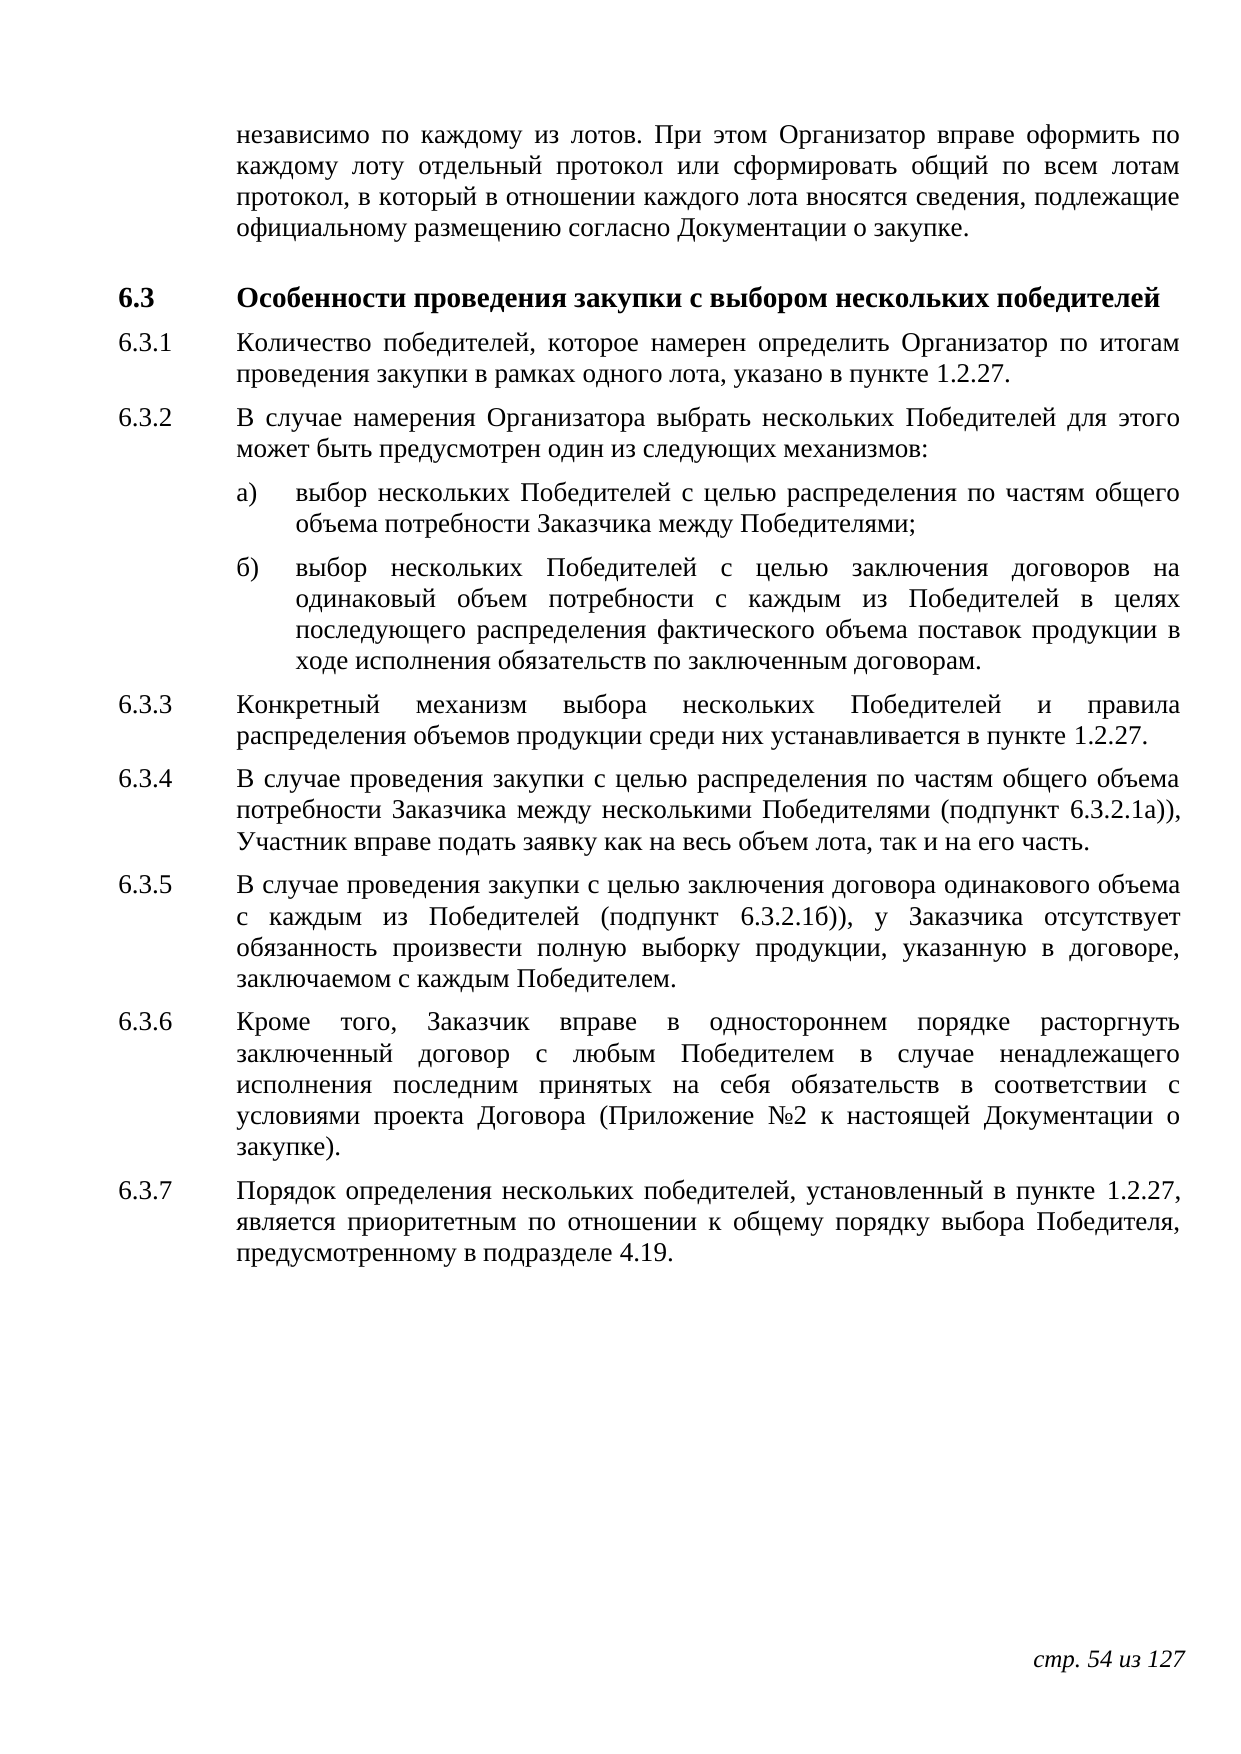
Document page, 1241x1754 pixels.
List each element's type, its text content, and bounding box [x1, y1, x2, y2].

text Порядок определения нескольких победителей, установленный в пункте 1.2.27, является приоритетным по отношении к общему порядку выбора Победителя, предусмотренному в подразделе 4.19. [118, 1174, 1181, 1267]
text Конкретный механизм выбора нескольких Победителей и правила распределения объемов продукции среди них устанавливается в пункте 1.2.27. [118, 688, 1181, 750]
text В случае намерения Организатора выбрать нескольких Победителей для этого может быть предусмотрен один из следующих механизмов: [118, 401, 1181, 463]
text Количество победителей, которое намерен определить Организатор по итогам проведения закупки в рамках одного лота, указано в пункте 1.2.27. [118, 326, 1181, 388]
text выбор нескольких Победителей с целью распределения по частям общего объема потребности Заказчика между Победителями; [236, 476, 1181, 538]
text В случае проведения закупки с целью распределения по частям общего объема потребности Заказчика между несколькими Победителями (подпункт 6.3.2а)), Участник вправе подать заявку как на весь объем лота, так и на его часть. [118, 762, 1181, 856]
text Кроме того, Заказчик вправе в одностороннем порядке расторгнуть заключенный договор с любым Победителем в случае ненадлежащего исполнения последним принятых на себя обязательств в соответствии с условиями проекта Договора (Приложение №2 к настоящей Документации о закупке). [118, 1006, 1181, 1161]
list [118, 118, 1181, 243]
text В случае проведения закупки с целью заключения договора одинакового объема с каждым из Победителей (подпункт 6.3.2б)), у Заказчика отсутствует обязанность произвести полную выборку продукции, указанную в договоре, заключаемом с каждым Победителем. [118, 868, 1181, 993]
subtitle Особенности проведения закупки с выбором нескольких победителей [118, 280, 1181, 314]
text выбор нескольких Победителей с целью заключения договоров на одинаковый объем потребности с каждым из Победителей в целях последующего распределения фактического объема поставок продукции в ходе исполнения обязательств по заключенным договорам. [236, 551, 1181, 675]
